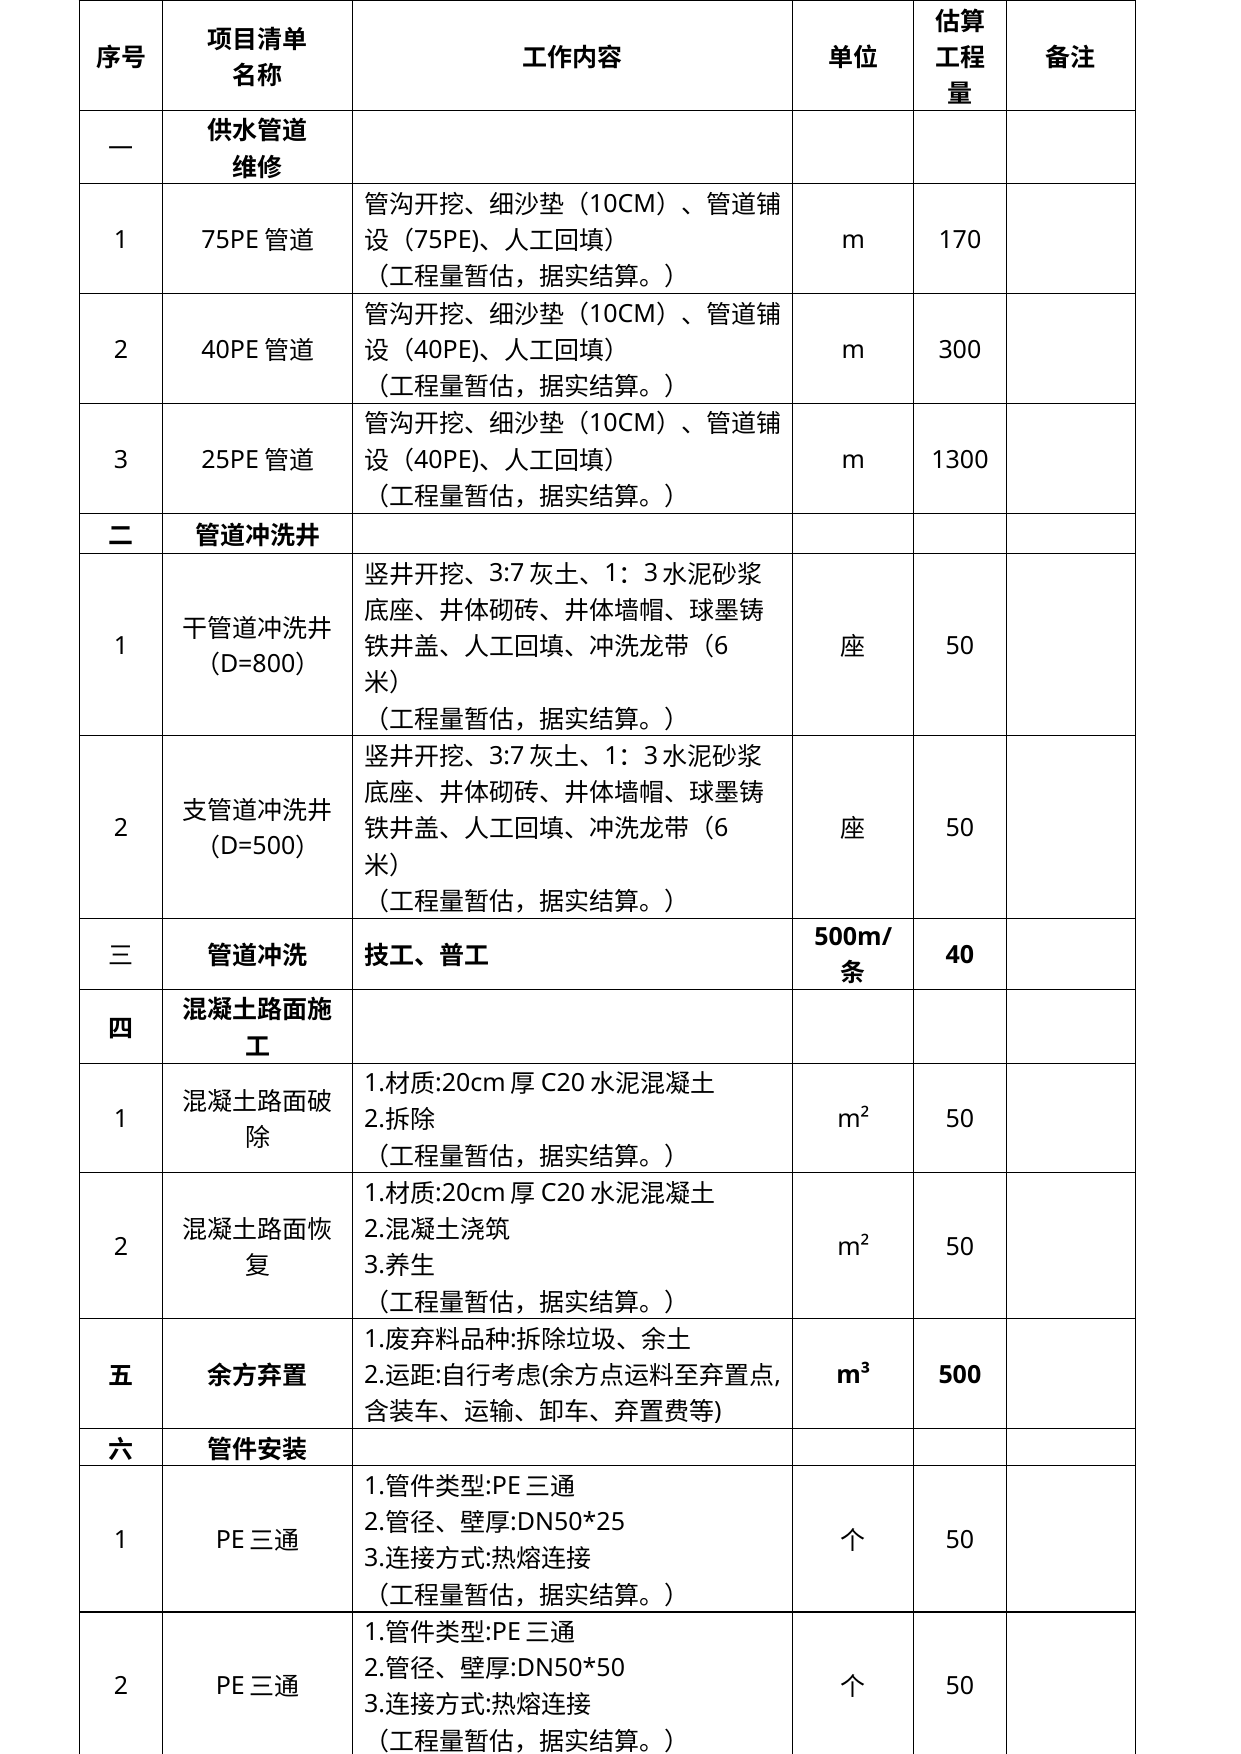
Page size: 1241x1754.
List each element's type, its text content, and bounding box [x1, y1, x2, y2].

table_cell 供水管道 维修 [163, 111, 352, 183]
table_cell 1 [80, 1064, 162, 1172]
table_header 估算工程量 [914, 1, 1006, 110]
table_cell PE三通 [163, 1466, 352, 1611]
table_cell [914, 111, 1006, 183]
table_cell 500 [914, 1319, 1006, 1428]
table_cell m [793, 294, 913, 403]
table_cell PE三通 [163, 1613, 352, 1754]
table_cell [1007, 111, 1135, 183]
table_cell [1007, 990, 1135, 1062]
table_cell [1007, 184, 1135, 293]
table_cell [1007, 1064, 1135, 1172]
table_cell m³ [793, 1319, 913, 1428]
table_cell [1007, 919, 1135, 989]
table_cell 管道冲洗井 [163, 514, 352, 553]
table_cell 40 [914, 919, 1006, 989]
table_header 序号 [80, 1, 162, 110]
table_cell 1 [80, 1466, 162, 1611]
table_header 工作内容 [353, 1, 792, 110]
table_cell 3 [80, 404, 162, 513]
table_cell 1.废弃料品种:拆除垃圾、余土 2.运距:自行考虑(余方点运料至弃置点,含装车、运输、卸车、弃置费等) [353, 1319, 792, 1428]
table_cell m² [793, 1064, 913, 1172]
table_cell 五 [80, 1319, 162, 1428]
table_cell 1.材质:20cm厚C20水泥混凝土 2.拆除 （工程量暂估，据实结算。） [353, 1064, 792, 1172]
table_cell [1007, 1613, 1135, 1754]
table_header 单位 [793, 1, 913, 110]
table_cell [1007, 1429, 1135, 1465]
table_cell 座 [793, 554, 913, 735]
table_cell 二 [80, 514, 162, 553]
table_cell [1007, 294, 1135, 403]
table_cell 管沟开挖、细沙垫（10CM）、管道铺设（75PE)、人工回填） （工程量暂估，据实结算。） [353, 184, 792, 293]
table_cell 25PE管道 [163, 404, 352, 513]
table_cell 300 [914, 294, 1006, 403]
table_cell 2 [80, 1613, 162, 1754]
table_cell [1007, 1319, 1135, 1428]
table_cell 1.管件类型:PE三通 2.管径、壁厚:DN50*50 3.连接方式:热熔连接 （工程量暂估，据实结算。） [353, 1613, 792, 1754]
table_cell 170 [914, 184, 1006, 293]
table_cell 三 [80, 919, 162, 989]
table_cell 个 [793, 1466, 913, 1611]
table_cell 混凝土路面恢复 [163, 1173, 352, 1318]
table_cell [1007, 736, 1135, 918]
table_cell m² [793, 1173, 913, 1318]
table_cell 75PE管道 [163, 184, 352, 293]
table_cell 干管道冲洗井（D=800） [163, 554, 352, 735]
table_cell 一 [80, 111, 162, 183]
table_cell [353, 1429, 792, 1465]
table_cell [1007, 1173, 1135, 1318]
table_cell [793, 514, 913, 553]
table_cell 竖井开挖、3:7灰土、1：3水泥砂浆底座、井体砌砖、井体墙帽、球墨铸铁井盖、人工回填、冲洗龙带（6米） （工程量暂估，据实结算。） [353, 554, 792, 735]
table_cell 个 [793, 1613, 913, 1754]
table_cell [914, 1429, 1006, 1465]
table_cell 1 [80, 554, 162, 735]
table_cell [914, 990, 1006, 1062]
table_cell 1300 [914, 404, 1006, 513]
table_cell [353, 514, 792, 553]
table_cell [1007, 1466, 1135, 1611]
table_cell 六 [80, 1429, 162, 1465]
table_cell [914, 514, 1006, 553]
table_cell 2 [80, 736, 162, 918]
table_cell [353, 990, 792, 1062]
table_cell 2 [80, 294, 162, 403]
table_cell 2 [80, 1173, 162, 1318]
table_cell [1007, 514, 1135, 553]
table_cell 支管道冲洗井（D=500） [163, 736, 352, 918]
table_cell 余方弃置 [163, 1319, 352, 1428]
table_cell 四 [80, 990, 162, 1062]
table_cell 40PE管道 [163, 294, 352, 403]
table_cell 管道冲洗 [163, 919, 352, 989]
table_cell 管沟开挖、细沙垫（10CM）、管道铺设（40PE)、人工回填） （工程量暂估，据实结算。） [353, 404, 792, 513]
table_cell 竖井开挖、3:7灰土、1：3水泥砂浆底座、井体砌砖、井体墙帽、球墨铸铁井盖、人工回填、冲洗龙带（6米） （工程量暂估，据实结算。） [353, 736, 792, 918]
table_cell m [793, 404, 913, 513]
table_cell 50 [914, 1064, 1006, 1172]
table_cell 50 [914, 736, 1006, 918]
table_cell 500m/条 [793, 919, 913, 989]
table_cell 技工、普工 [353, 919, 792, 989]
table_cell 管件安装 [163, 1429, 352, 1465]
table_header 项目清单 名称 [163, 1, 352, 110]
table_cell [793, 1429, 913, 1465]
table_cell 管沟开挖、细沙垫（10CM）、管道铺设（40PE)、人工回填） （工程量暂估，据实结算。） [353, 294, 792, 403]
table_cell 混凝土路面施工 [163, 990, 352, 1062]
table_cell [353, 111, 792, 183]
table_header 备注 [1007, 1, 1135, 110]
table_cell [1007, 554, 1135, 735]
table_cell 1.材质:20cm厚C20水泥混凝土 2.混凝土浇筑 3.养生 （工程量暂估，据实结算。） [353, 1173, 792, 1318]
table_cell 50 [914, 1173, 1006, 1318]
table_cell 50 [914, 554, 1006, 735]
table_cell 1 [80, 184, 162, 293]
table_cell 50 [914, 1613, 1006, 1754]
table_cell 1.管件类型:PE三通 2.管径、壁厚:DN50*25 3.连接方式:热熔连接 （工程量暂估，据实结算。） [353, 1466, 792, 1611]
table_cell 50 [914, 1466, 1006, 1611]
table_cell m [793, 184, 913, 293]
table_cell [793, 111, 913, 183]
table_cell [1007, 404, 1135, 513]
table_cell 混凝土路面破除 [163, 1064, 352, 1172]
table_cell 座 [793, 736, 913, 918]
table_cell [793, 990, 913, 1062]
